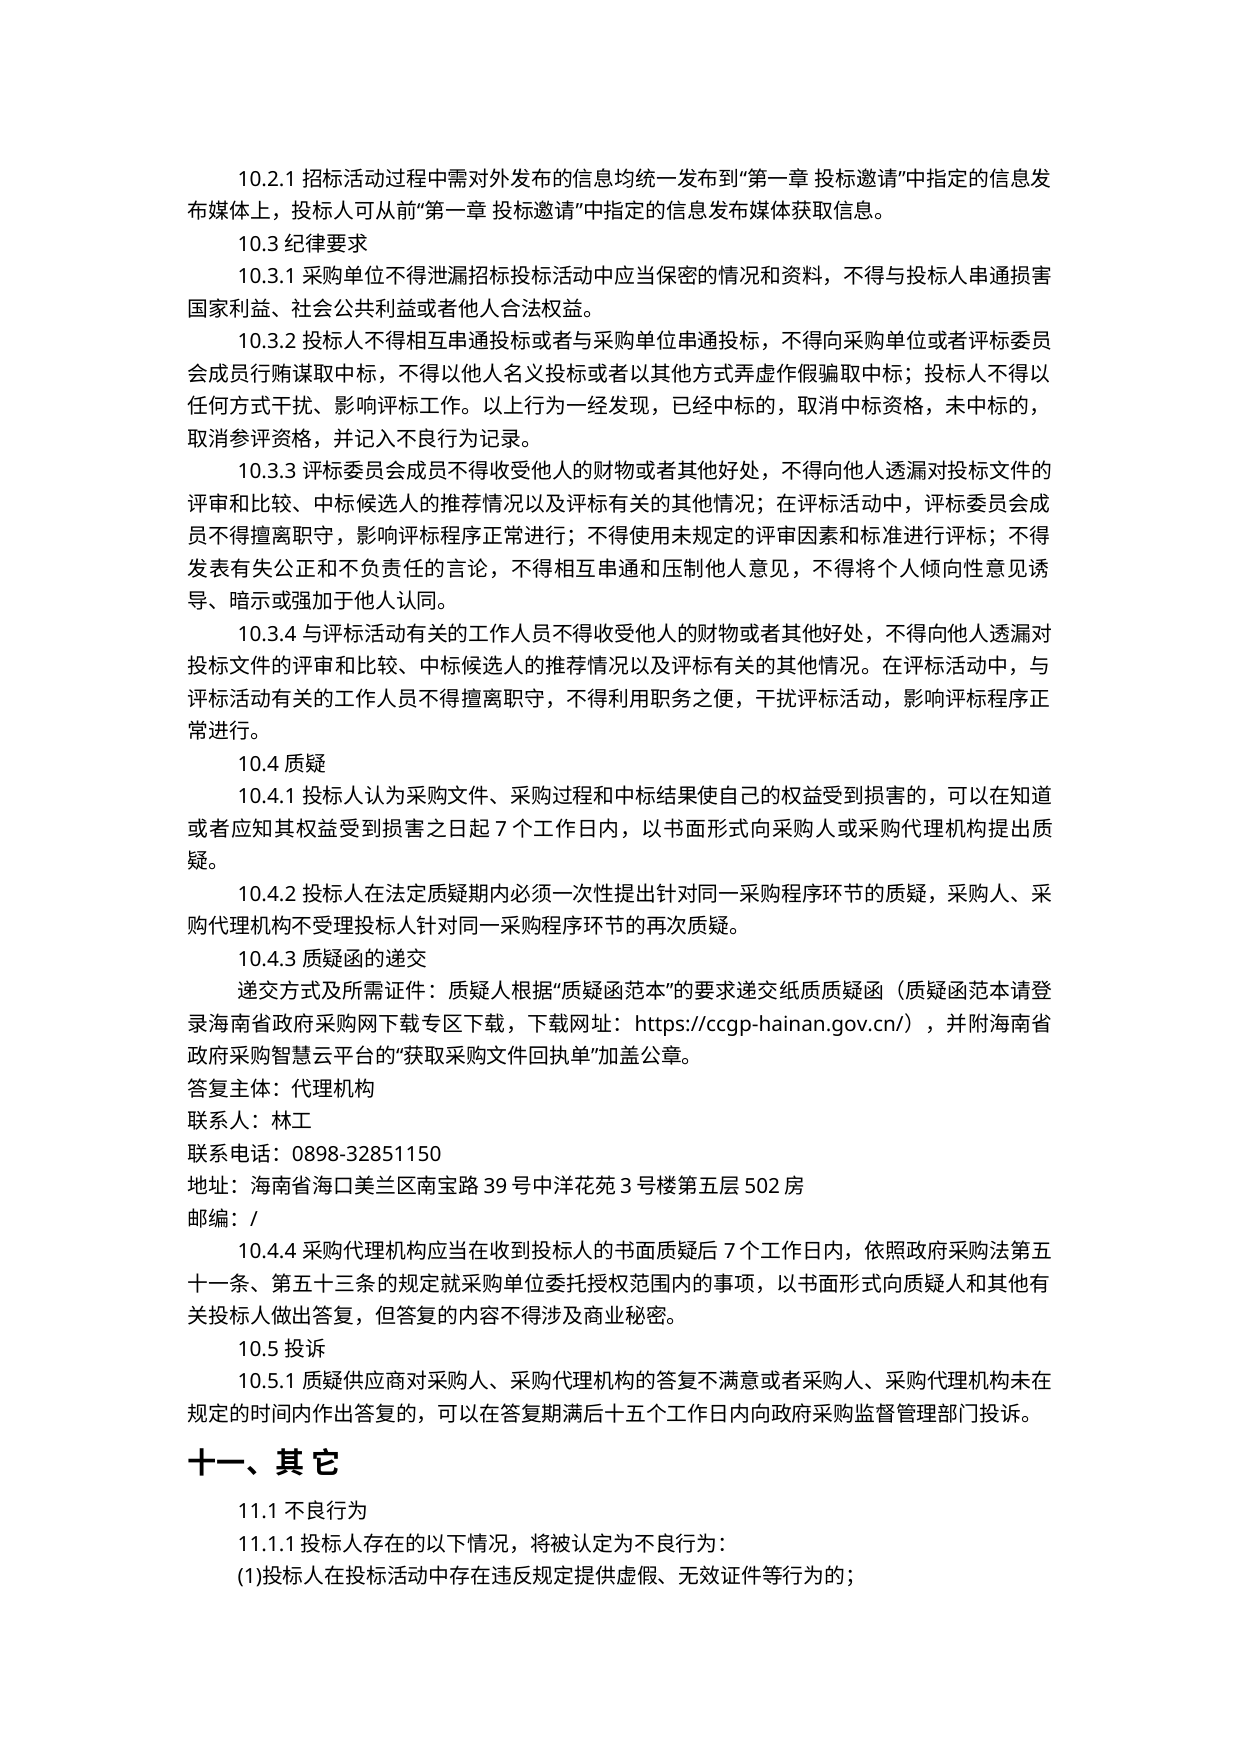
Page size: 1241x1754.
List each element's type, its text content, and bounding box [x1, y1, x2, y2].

text 10.4.2 投标人在法定质疑期内必须一次性提出针对同一采购程序环节的质疑，采购人、采购代理机构不受理投标人针对同一采购程序环节的再次质疑。 [187, 877, 1053, 942]
text (1)投标人在投标活动中存在违反规定提供虚假、无效证件等行为的； [187, 1559, 1053, 1592]
text 10.5.1 质疑供应商对采购人、采购代理机构的答复不满意或者采购人、采购代理机构未在规定的时间内作出答复的，可以在答复期满后十五个工作日内向政府采购监督管理部门投诉。 [187, 1364, 1053, 1429]
text 联系人：林工 [187, 1104, 1053, 1137]
text 11.1 不良行为 [187, 1494, 1053, 1527]
text 10.3 纪律要求 [187, 227, 1053, 259]
text 十一、其 它 [187, 1429, 1053, 1494]
text 联系电话：0898-32851150 [187, 1137, 1053, 1169]
text 10.2.1 招标活动过程中需对外发布的信息均统一发布到“第一章 投标邀请”中指定的信息发布媒体上，投标人可从前“第一章 投标邀请”中指定的信息发布媒体获取信息。 [187, 162, 1053, 227]
text 10.4.3 质疑函的递交 [187, 942, 1053, 974]
text 10.4.4 采购代理机构应当在收到投标人的书面质疑后7个工作日内，依照政府采购法第五十一条、第五十三条的规定就采购单位委托授权范围内的事项，以书面形式向质疑人和其他有关投标人做出答复，但答复的内容不得涉及商业秘密。 [187, 1234, 1053, 1332]
text 答复主体：代理机构 [187, 1072, 1053, 1104]
text 11.1.1投标人存在的以下情况，将被认定为不良行为： [187, 1527, 1053, 1559]
text 10.5 投诉 [187, 1332, 1053, 1364]
text 邮编：/ [187, 1202, 1053, 1234]
text 10.4.1 投标人认为采购文件、采购过程和中标结果使自己的权益受到损害的，可以在知道或者应知其权益受到损害之日起7个工作日内，以书面形式向采购人或采购代理机构提出质疑。 [187, 779, 1053, 877]
text 递交方式及所需证件：质疑人根据“质疑函范本”的要求递交纸质质疑函（质疑函范本请登录海南省政府采购网下载专区下载，下载网址：https://ccgp-hainan.gov.cn/），并附海南省政府采购智慧云平台的“获取采购文件回执单”加盖公章。 [187, 974, 1053, 1072]
text 10.4 质疑 [187, 747, 1053, 779]
text 10.3.2 投标人不得相互串通投标或者与采购单位串通投标，不得向采购单位或者评标委员会成员行贿谋取中标，不得以他人名义投标或者以其他方式弄虚作假骗取中标；投标人不得以任何方式干扰、影响评标工作。以上行为一经发现，已经中标的，取消中标资格，未中标的，取消参评资格，并记入不良行为记录。 [187, 324, 1053, 454]
text 地址：海南省海口美兰区南宝路39号中洋花苑3号楼第五层502房 [187, 1169, 1053, 1202]
text 10.3.1 采购单位不得泄漏招标投标活动中应当保密的情况和资料，不得与投标人串通损害国家利益、社会公共利益或者他人合法权益。 [187, 259, 1053, 324]
text 10.3.3 评标委员会成员不得收受他人的财物或者其他好处，不得向他人透漏对投标文件的评审和比较、中标候选人的推荐情况以及评标有关的其他情况；在评标活动中，评标委员会成员不得擅离职守，影响评标程序正常进行；不得使用未规定的评审因素和标准进行评标；不得发表有失公正和不负责任的言论，不得相互串通和压制他人意见，不得将个人倾向性意见诱导、暗示或强加于他人认同。 [187, 454, 1053, 617]
text 10.3.4 与评标活动有关的工作人员不得收受他人的财物或者其他好处，不得向他人透漏对投标文件的评审和比较、中标候选人的推荐情况以及评标有关的其他情况。在评标活动中，与评标活动有关的工作人员不得擅离职守，不得利用职务之便，干扰评标活动，影响评标程序正常进行。 [187, 617, 1053, 747]
